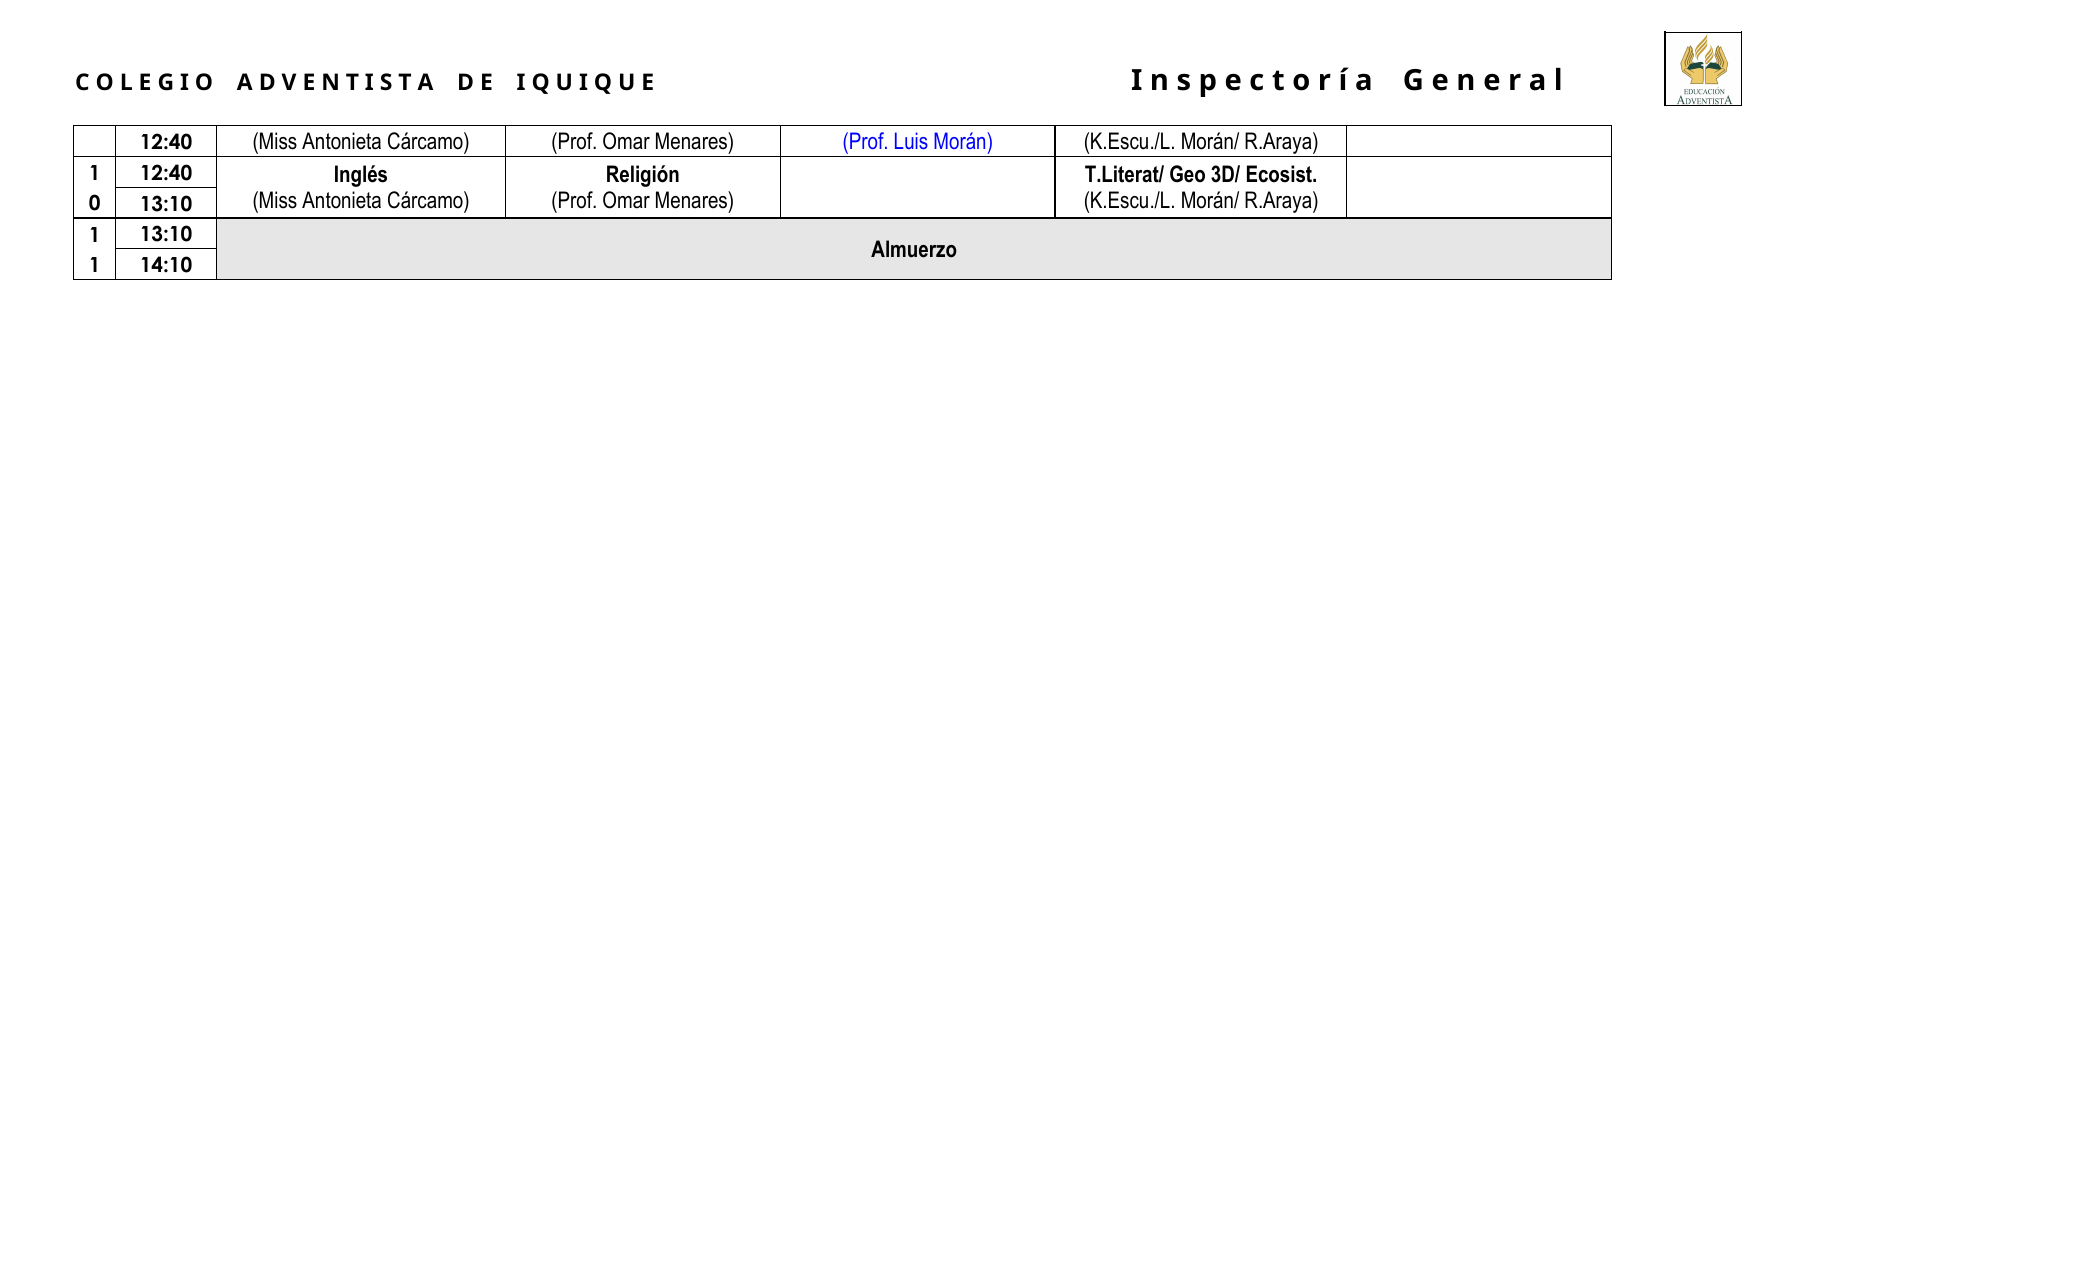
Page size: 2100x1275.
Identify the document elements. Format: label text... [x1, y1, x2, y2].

table_cell [781, 157, 1054, 217]
table_cell Religión (Prof. Omar Menares) [506, 157, 780, 217]
table_cell T.Literat/ Geo 3D/ Ecosist. (K.Escu./L. Morán/ R.Araya) [1056, 157, 1346, 217]
table_cell Inglés (Miss Antonieta Cárcamo) [217, 157, 505, 217]
table_cell 9 [74, 126, 115, 156]
table_cell T.Literat/ Geo 3D/ Ecosist. (K.Escu./L. Morán/ R.Araya) [1056, 126, 1346, 156]
table_cell 11 [74, 219, 115, 279]
table_cell 10 [74, 157, 115, 217]
table_cell Taller Video (Prof. Luis Morán) [781, 126, 1054, 156]
table_cell 13:10 [116, 188, 216, 217]
table_cell Inglés (Miss Antonieta Cárcamo) [217, 126, 505, 156]
table_cell Religión (Prof. Omar Menares) [506, 126, 780, 156]
picture [1666, 33, 1741, 105]
table_cell 12:40 [116, 126, 216, 156]
table_cell Almuerzo [217, 219, 1611, 279]
table_cell [1347, 157, 1611, 217]
table_cell 14:10 [116, 249, 216, 279]
table_cell [1347, 126, 1611, 156]
table_cell 12:40 [116, 157, 216, 187]
table_cell 13:10 [116, 219, 216, 248]
